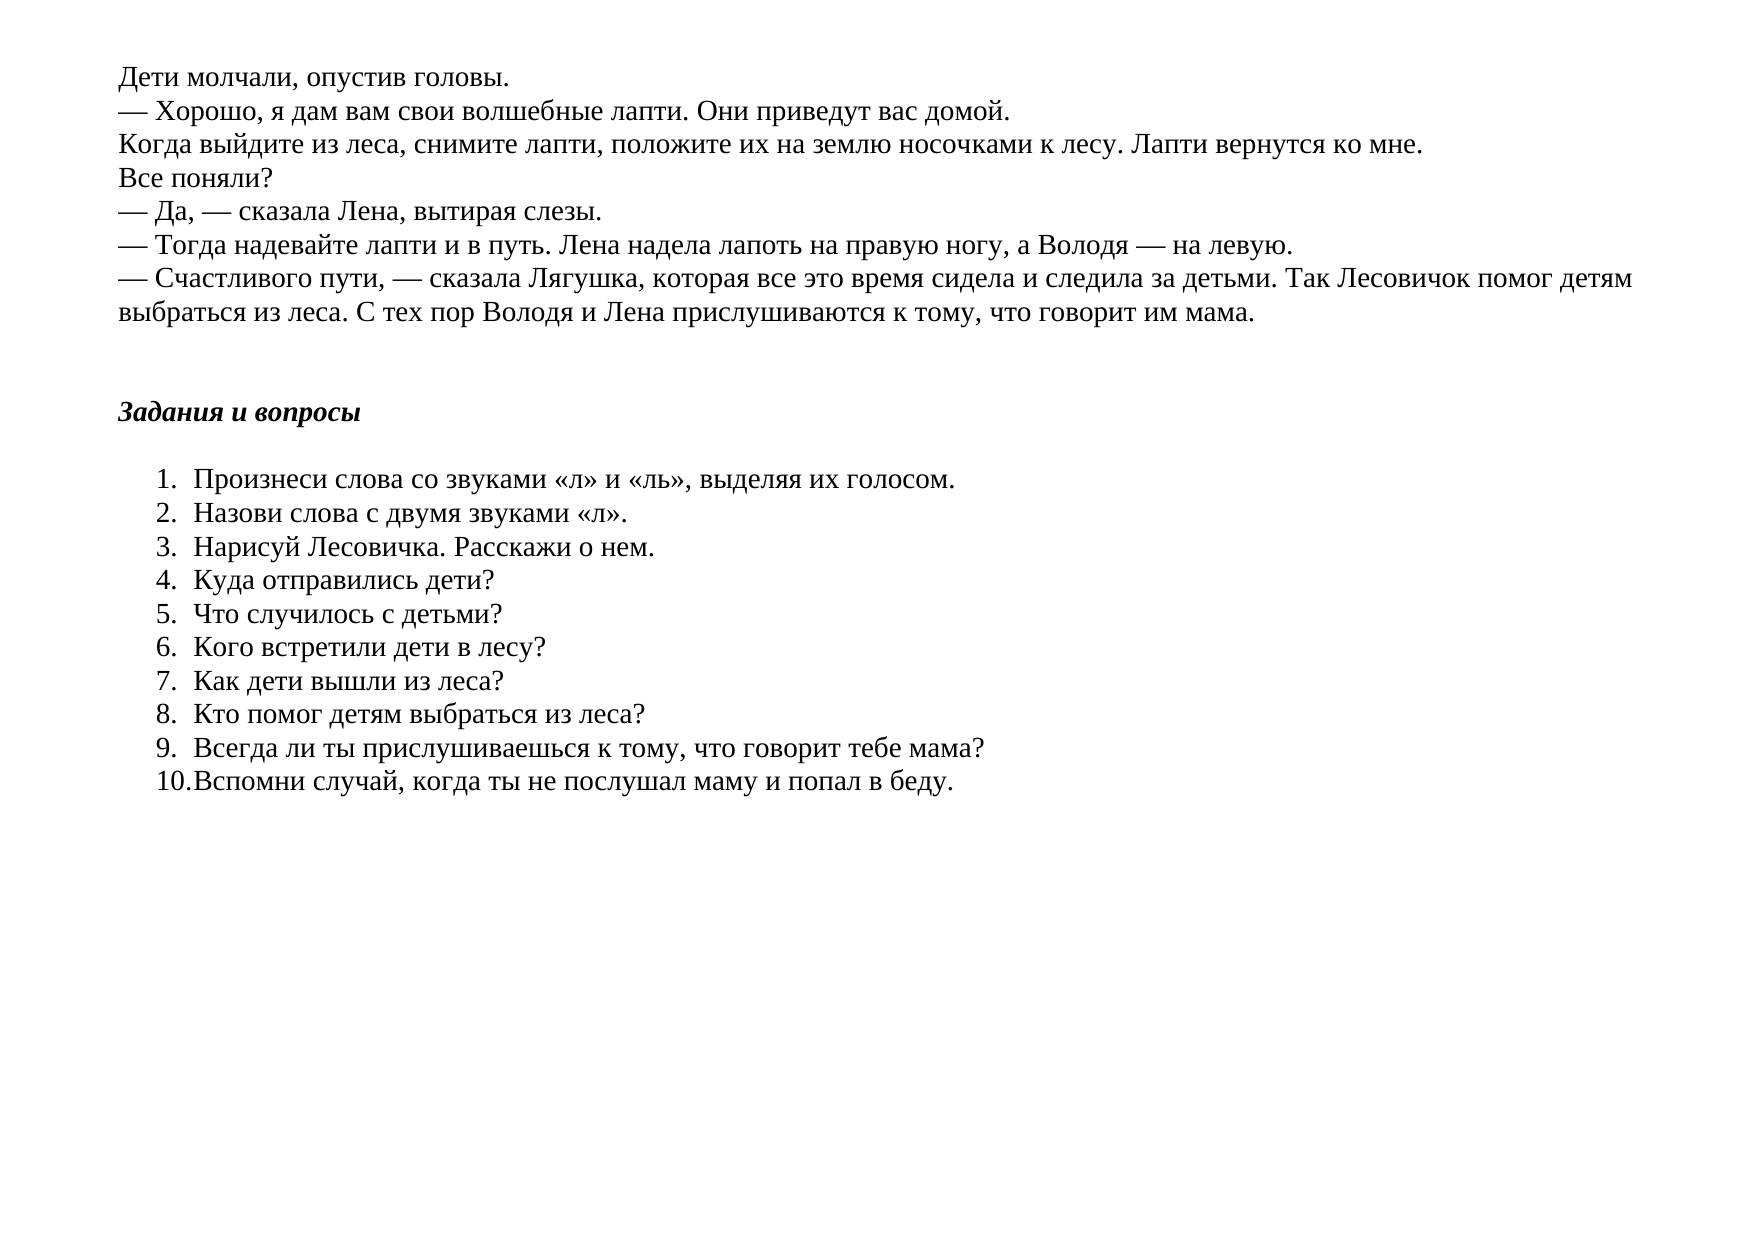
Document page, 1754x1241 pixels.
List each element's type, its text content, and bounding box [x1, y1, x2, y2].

text — Тогда надевайте лапти и в путь. Лена надела лапоть на правую ногу, а Володя — на левую. [118, 227, 1698, 260]
text — Счастливого пути, — сказала Лягушка, которая все это время сидела и следила за детьми. Так Лесовичок помог детям выбраться из леса. С тех пор Володя и Лена прислушиваются к тому, что говорит им мама. [118, 260, 1698, 327]
text — Да, — сказала Лена, вытирая слезы. [118, 193, 1698, 227]
list Кого встретили дети в лесу? [156, 629, 1698, 663]
list Вспомни случай, когда ты не послушал маму и попал в беду. [156, 763, 1698, 797]
list Что случилось с детьми? [156, 596, 1698, 629]
list Куда отправились дети? [156, 562, 1698, 596]
text Дети молчали, опустив головы. [118, 59, 1698, 93]
list Всегда ли ты прислушиваешься к тому, что говорит тебе мама? [156, 730, 1698, 763]
list Кто помог детям выбраться из леса? [156, 696, 1698, 730]
list Нарисуй Лесовичка. Расскажи о нем. [156, 529, 1698, 562]
list Произнеси слова со звуками «л» и «ль», выделяя их голосом. [156, 462, 1698, 495]
text — Хорошо, я дам вам свои волшебные лапти. Они приведут вас домой. Когда выйдите из леса, снимите лапти, положите их на землю носочками к лесу. Лапти вернутся ко мне. Все поняли? [118, 93, 1698, 193]
list Назови слова с двумя звуками «л». [156, 495, 1698, 529]
list Как дети вышли из леса? [156, 663, 1698, 696]
text Задания и вопросы [118, 394, 1698, 428]
